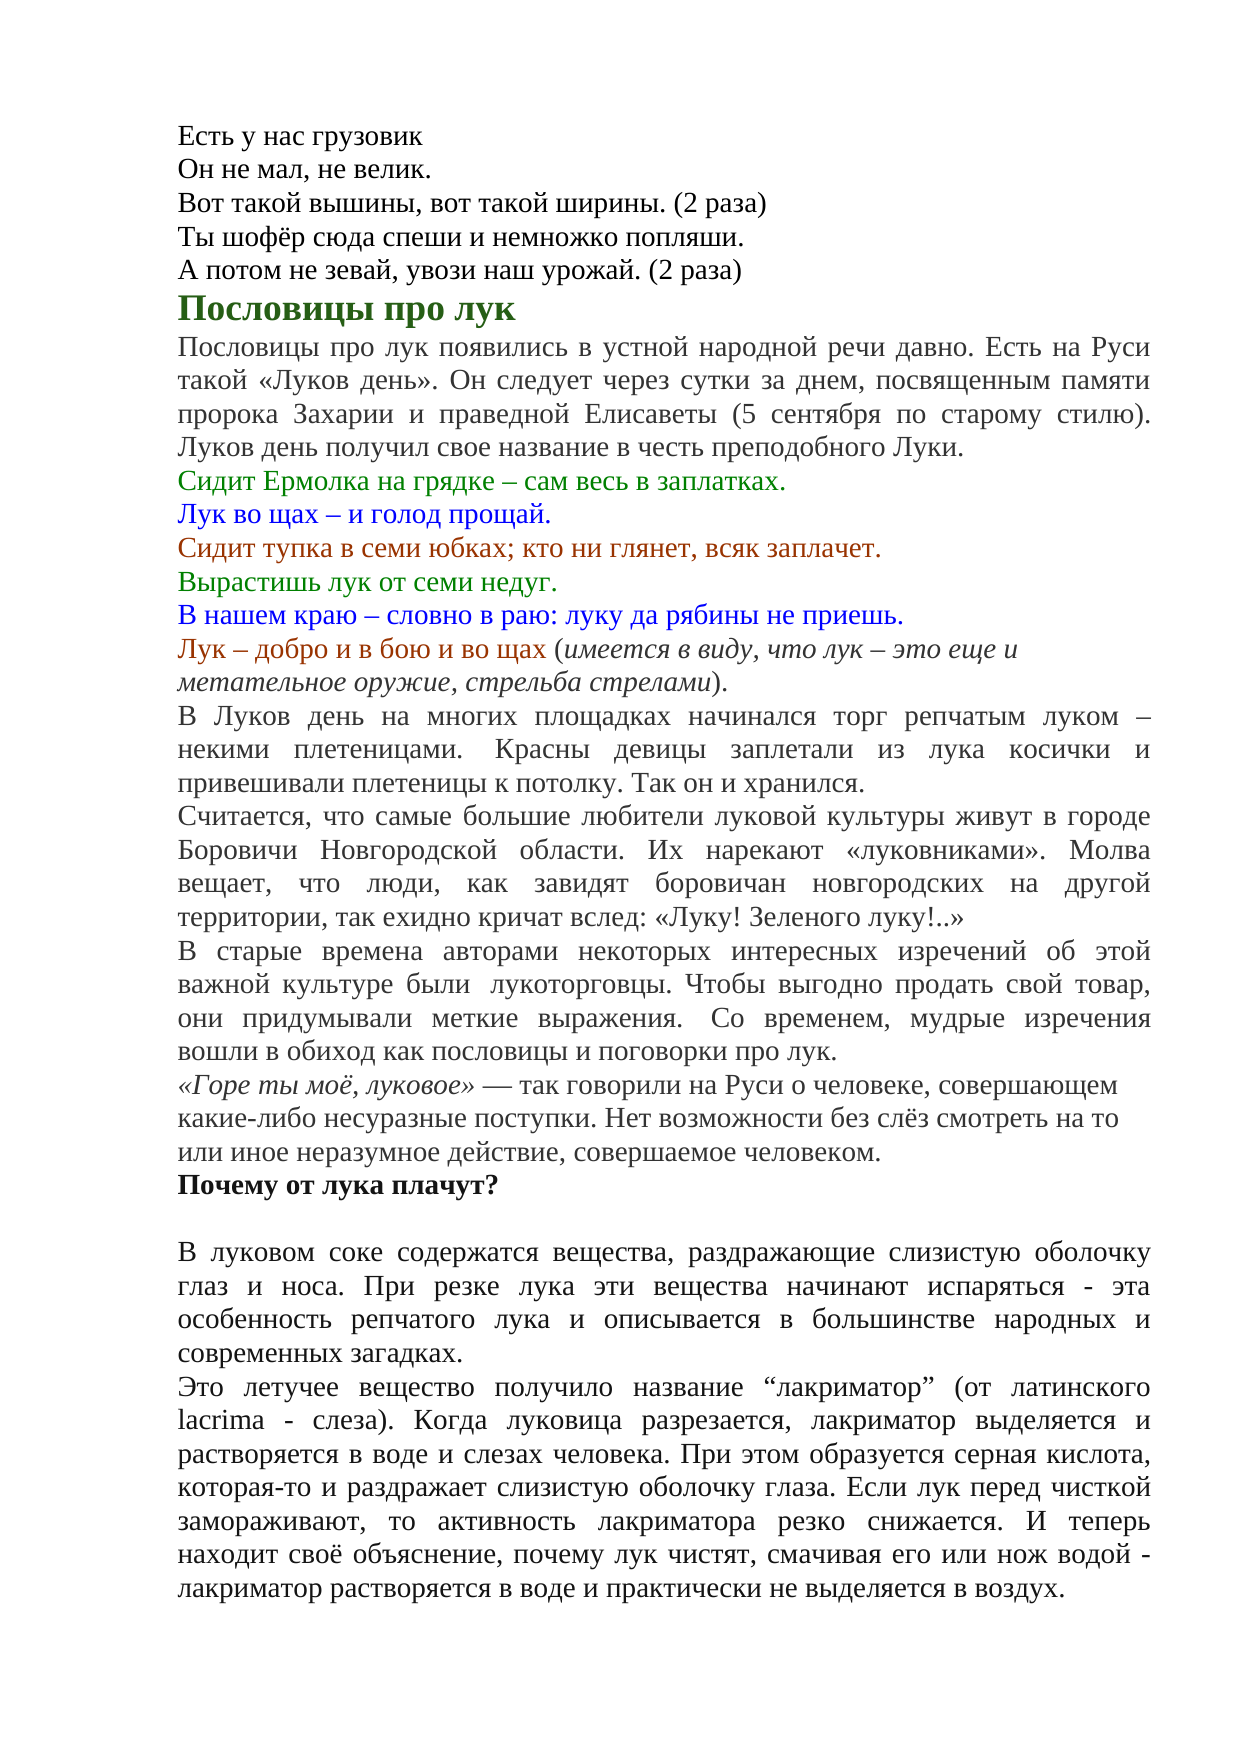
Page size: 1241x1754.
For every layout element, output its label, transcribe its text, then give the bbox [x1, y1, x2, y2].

text Сидит Ермолка на грядке – сам весь в заплатках. [177, 463, 1152, 497]
text В нашем краю – словно в раю: луку да рябины не приешь. [177, 597, 1152, 631]
text Считается, что самые большие любители луковой культуры живут в городе Боровичи Новгородской области. Их нарекают «луковниками». Молва вещает, что люди, как завидят боровичан новгородских на другой территории, так ехидно кричат вслед: «Луку! Зеленого луку!..» [177, 798, 1152, 933]
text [177, 185, 1152, 219]
text Пословицы про лук появились в устной народной речи давно. Есть на Руси такой «Луков день». Он следует через сутки за днем, посвященным памяти пророка Захарии и праведной Елисаветы (5 сентября по старому стилю). Луков день получил свое название в честь преподобного Луки. [177, 329, 1152, 463]
text Почему от лука плачут? [177, 1167, 1152, 1201]
text Вырастишь лук от семи недуг. [177, 564, 1152, 597]
text Он не мал, не велик. [177, 152, 1152, 185]
text В Луков день на многих площадках начинался торг репчатым луком – некими плетеницами. Красны девицы заплетали из лука косички и привешивали плетеницы к потолку. Так он и хранился. [177, 698, 1152, 798]
text Лук – добро и в бою и во щах (имеется в виду, что лук – это еще и метательное оружие, стрельба стрелами). [177, 631, 1152, 698]
text Пословицы про лук [177, 286, 1152, 329]
text Это летучее вещество получило название “лакриматор” (от латинского lacrima - слеза). Когда луковица разрезается, лакриматор выделяется и растворяется в воде и слезах человека. При этом образуется серная кислота, которая-то и раздражает слизистую оболочку глаза. Если лук перед чисткой замораживают, то активность лакриматора резко снижается. И теперь находит своё объяснение, почему лук чистят, смачивая его или нож водой - лакриматор растворяется в воде и практически не выделяется в воздух. [177, 1369, 1152, 1603]
text Ты шофёр сюда спеши и немножко попляши. [177, 219, 1152, 252]
text А потом не зевай, увози наш урожай. (2 раза) [177, 252, 1152, 286]
text «Горе ты моё, луковое» — так говорили на Руси о человеке, совершающем какие-либо несуразные поступки. Нет возможности без слёз смотреть на то или иное неразумное действие, совершаемое человеком. [177, 1067, 1152, 1167]
text В старые времена авторами некоторых интересных изречений об этой важной культуре были лукоторговцы. Чтобы выгодно продать свой товар, они придумывали меткие выражения. Со временем, мудрые изречения вошли в обиход как пословицы и поговорки про лук. [177, 933, 1152, 1067]
text Сидит тупка в семи юбках; кто ни глянет, всяк заплачет. [177, 530, 1152, 564]
text Есть у нас грузовик [177, 118, 1152, 152]
text Лук во щах – и голод прощай. [177, 497, 1152, 530]
text В луковом соке содержатся вещества, раздражающие слизистую оболочку глаз и носа. При резке лука эти вещества начинают испаряться - эта особенность репчатого лука и описывается в большинстве народных и современных загадках. [177, 1201, 1152, 1369]
